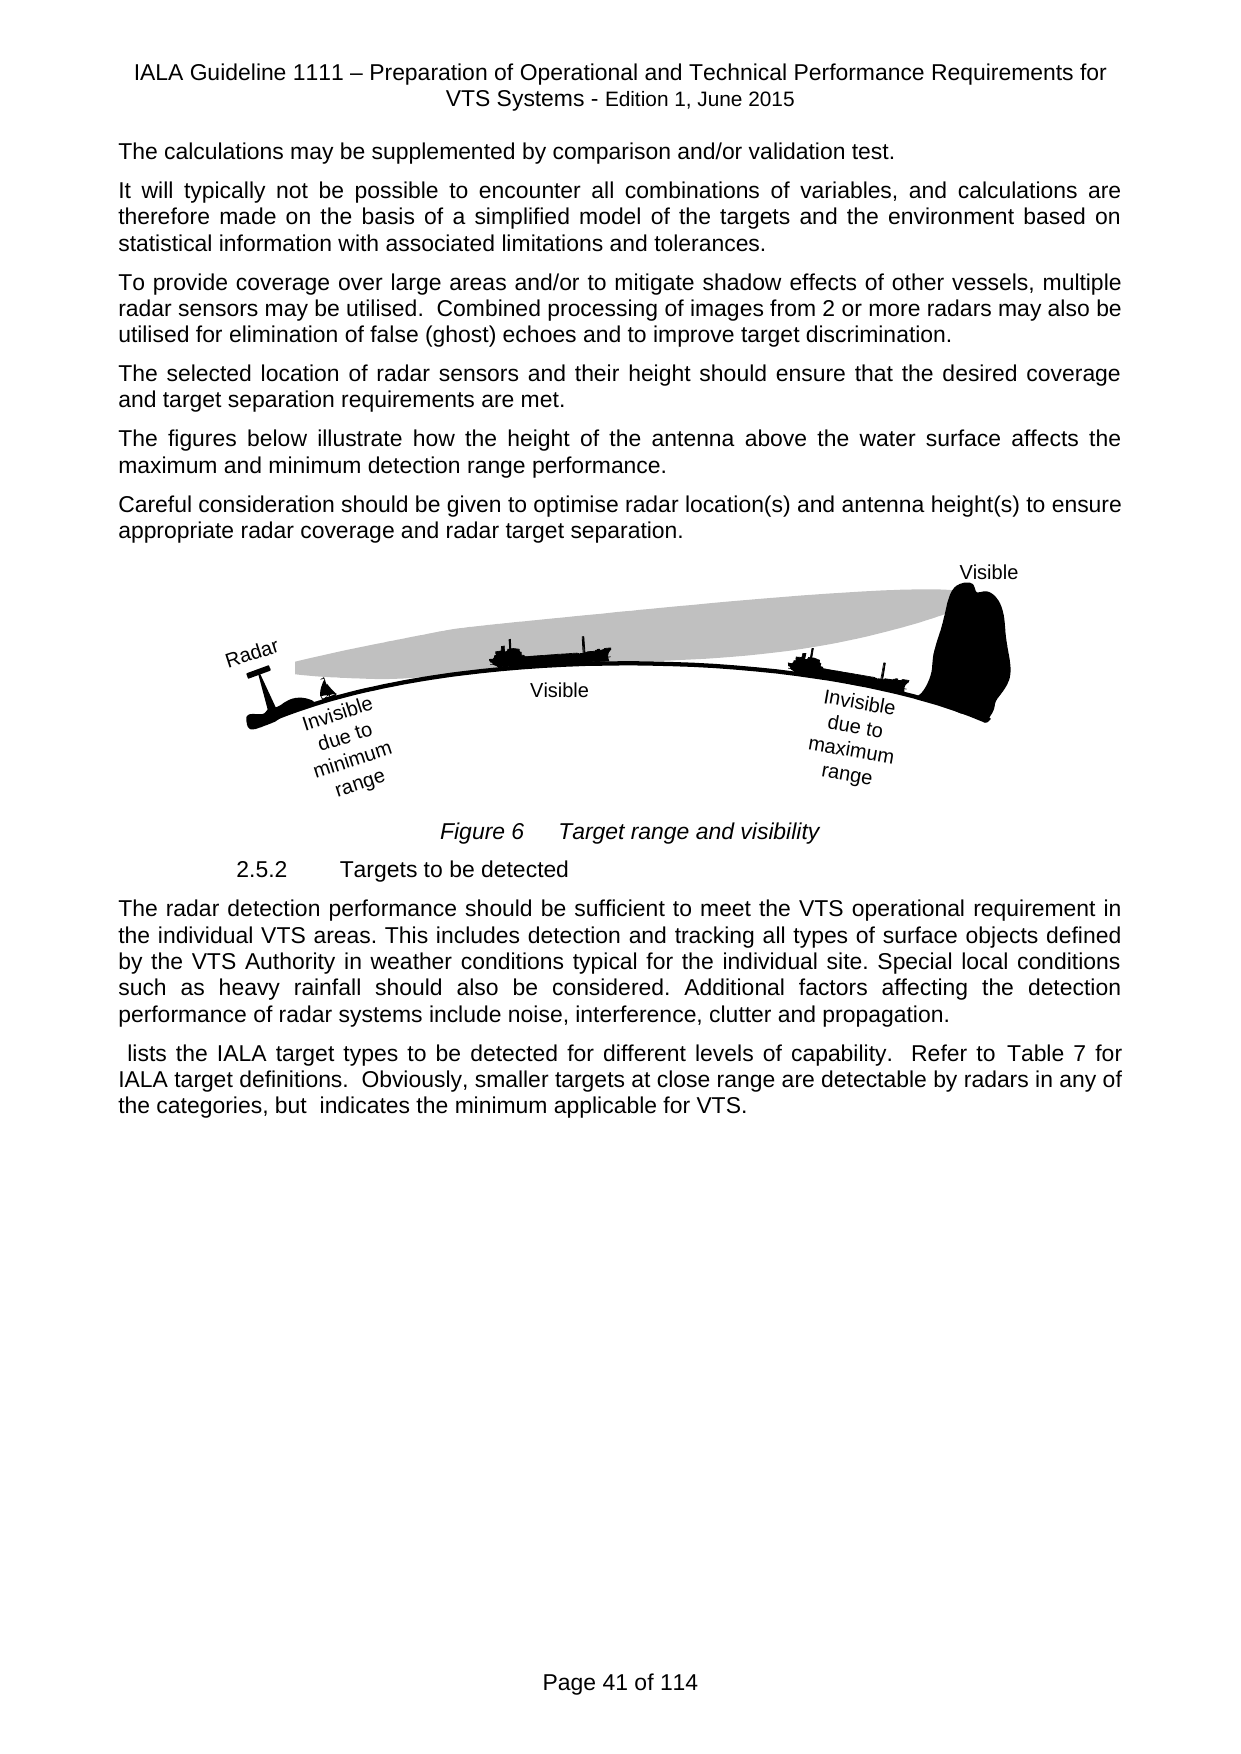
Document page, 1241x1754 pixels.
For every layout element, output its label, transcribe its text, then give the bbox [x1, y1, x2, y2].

text The calculations may be supplemented by comparison and/or validation test. [118, 138, 1122, 164]
text The radar detection performance should be sufficient to meet the VTS operational requirement in the individual VTS areas. This includes detection and tracking all types of surface objects defined by the VTS Authority in weather conditions typical for the individual site. Special local conditions such as heavy rainfall should also be considered. Additional factors affecting the detection performance of radar systems include noise, interference, clutter and propagation. [118, 895, 1122, 1027]
text To provide coverage over large areas and/or to mitigate shadow effects of other vessels, multiple radar sensors may be utilised. Combined processing of images from 2 or more radars may also be utilised for elimination of false (ghost) echoes and to improve target discrimination. [118, 268, 1122, 348]
text Target range and visibility [137, 818, 1122, 844]
text The figures below illustrate how the height of the antenna above the water surface affects the maximum and minimum detection range performance. [118, 425, 1122, 478]
subtitle Targets to be detected [236, 856, 1122, 883]
text It will typically not be possible to encounter all combinations of variables, and calculations are therefore made on the basis of a simplified model of the targets and the environment based on statistical information with associated limitations and tolerances. [118, 177, 1122, 256]
text Table 9 lists the IALA target types to be detected for different levels of capability. Refer to table 7 for IALA target definitions. Obviously, smaller targets at close range are detectable by radars in any of the categories, but table 9 indicates the minimum applicable for VTS. [118, 1039, 1122, 1119]
text The selected location of radar sensors and their height should ensure that the desired coverage and target separation requirements are met. [118, 360, 1122, 413]
text Careful consideration should be given to optimise radar location(s) and antenna height(s) to ensure appropriate radar coverage and radar target separation. [118, 491, 1122, 543]
